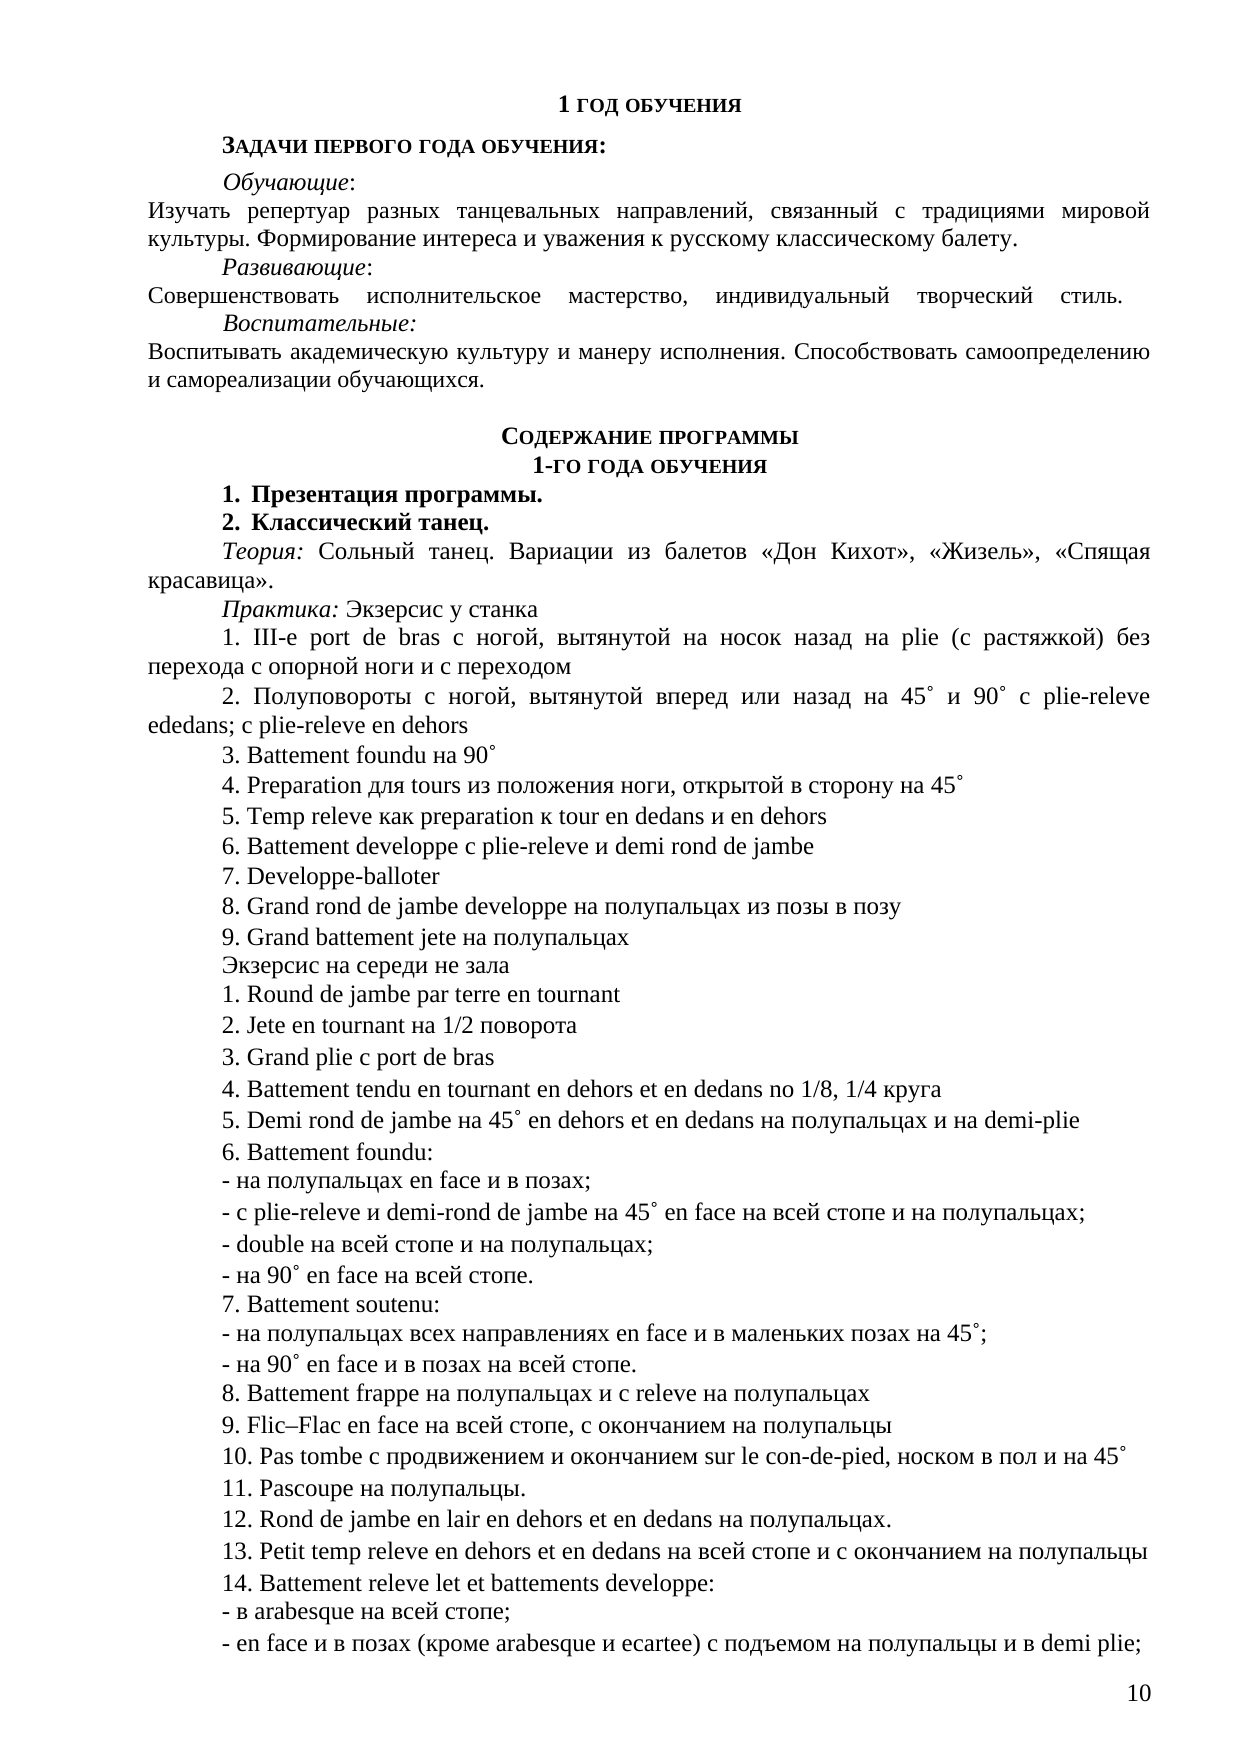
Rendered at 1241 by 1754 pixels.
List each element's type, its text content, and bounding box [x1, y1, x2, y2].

text Теория: Сольный танец. Вариации из балетов «Дон Кихот», «Жизель», «Спящая красавица». [148, 536, 1152, 594]
text Практика: Экзерсис у станка [148, 594, 1152, 622]
text 4. Battement tendu en tournant en dehors et en dedans no 1/8, 1/4 круга [148, 1074, 1152, 1102]
text Воспитывать академическую культуру и манеру исполнения. Способствовать самоопределению и самореализации обучающихся. [148, 337, 1152, 392]
text Экзерсис на середи не зала [148, 950, 1152, 979]
text 1-го года обучения [148, 450, 1152, 479]
text 9. Grand battement jete на полупальцах [148, 922, 1152, 950]
text - double на всей стопе и на полупальцах; [148, 1229, 1152, 1257]
text 10. Pas tombe с продвижением и окончанием sur le con-de-pied, носком в пол и на 45˚ [148, 1441, 1152, 1470]
text - на 90˚ en face на всей стопе. [148, 1260, 1152, 1289]
text Изучать репертуар разных танцевальных направлений, связанный с традициями мировой культуры. Формирование интереса и уважения к русскому классическому балету. [148, 196, 1152, 252]
list Классический танец. [148, 507, 1152, 536]
text 1 год обучения [148, 89, 1152, 117]
text 4. Preparation для tours из положения ноги, открытой в сторону на 45˚ [148, 771, 1152, 799]
text 12. Rond de jambe en lair en dehors et en dedans на полупальцах. [148, 1504, 1152, 1533]
text 14. Battement releve let et battements developpe: [148, 1568, 1152, 1596]
text - в arabesque на всей стопе; [148, 1596, 1152, 1625]
text 8. Grand rond de jambe developpe на полупальцах из позы в позу [148, 891, 1152, 920]
text 3. Grand plie с port de bras [148, 1042, 1152, 1071]
text - на 90˚ en face и в позах на всей стопе. [148, 1349, 1152, 1378]
text 11. Pascoupe на полупальцы. [148, 1473, 1152, 1502]
text 6. Battement foundu: [148, 1137, 1152, 1166]
subtitle Содержание программы [148, 421, 1152, 450]
text 5. Temp releve как preparation к tour en dedans и en dehors [148, 801, 1152, 829]
text - на полупальцах всех направлениях en face и в маленьких позах на 45˚; [148, 1318, 1152, 1347]
text 9. Flic–Flac en face на всей стопе, с окончанием на полупальцы [148, 1410, 1152, 1438]
text 5. Demi rond de jambe на 45˚ en dehors et en dedans на полупальцах и на demi-plie [148, 1105, 1152, 1134]
list Презентация программы. [148, 479, 1152, 507]
text - на полупальцах en face и в позах; [148, 1166, 1152, 1194]
text 7. Battement soutenu: [148, 1289, 1152, 1318]
text - en face и в позах (кроме arabesque и ecartee) с подъемом на полупальцы и в demi plie; [148, 1628, 1152, 1657]
text Обучающие: [148, 167, 1152, 196]
text Задачи первого года обучения: [148, 130, 1152, 159]
text 7. Developpe-balloter [148, 861, 1152, 890]
text 2. Jete en tournant на 1/2 поворота [148, 1011, 1152, 1039]
text 1. III-е port de bras с ногой, вытянутой на носок назад на plie (с растяжкой) без перехода с опорной ноги и с переходом [148, 622, 1152, 680]
text - с plie-releve и demi-rond de jambe на 45˚ en face на всей стопе и на полупальцах; [148, 1197, 1152, 1226]
text 2. Полуповороты с ногой, вытянутой вперед или назад на 45˚ и 90˚ с plie-releve ededans; c plie-releve en dehors [148, 681, 1152, 739]
text 13. Petit temp releve en dehors et en dedans на всей стопе и с окончанием на полупальцы [148, 1536, 1152, 1565]
text 8. Battement frappe на полупальцах и с releve на полупальцах [148, 1378, 1152, 1407]
text Развивающие: [148, 252, 1152, 281]
text 6. Battement developpe с plie-releve и demi rond de jambe [148, 831, 1152, 860]
text 1. Round de jambe par terre en tournant [148, 979, 1152, 1008]
text 3. Battement foundu на 90˚ [148, 740, 1152, 769]
text Совершенствовать исполнительское мастерство, индивидуальный творческий стиль. Воспитательные: [148, 281, 1152, 337]
